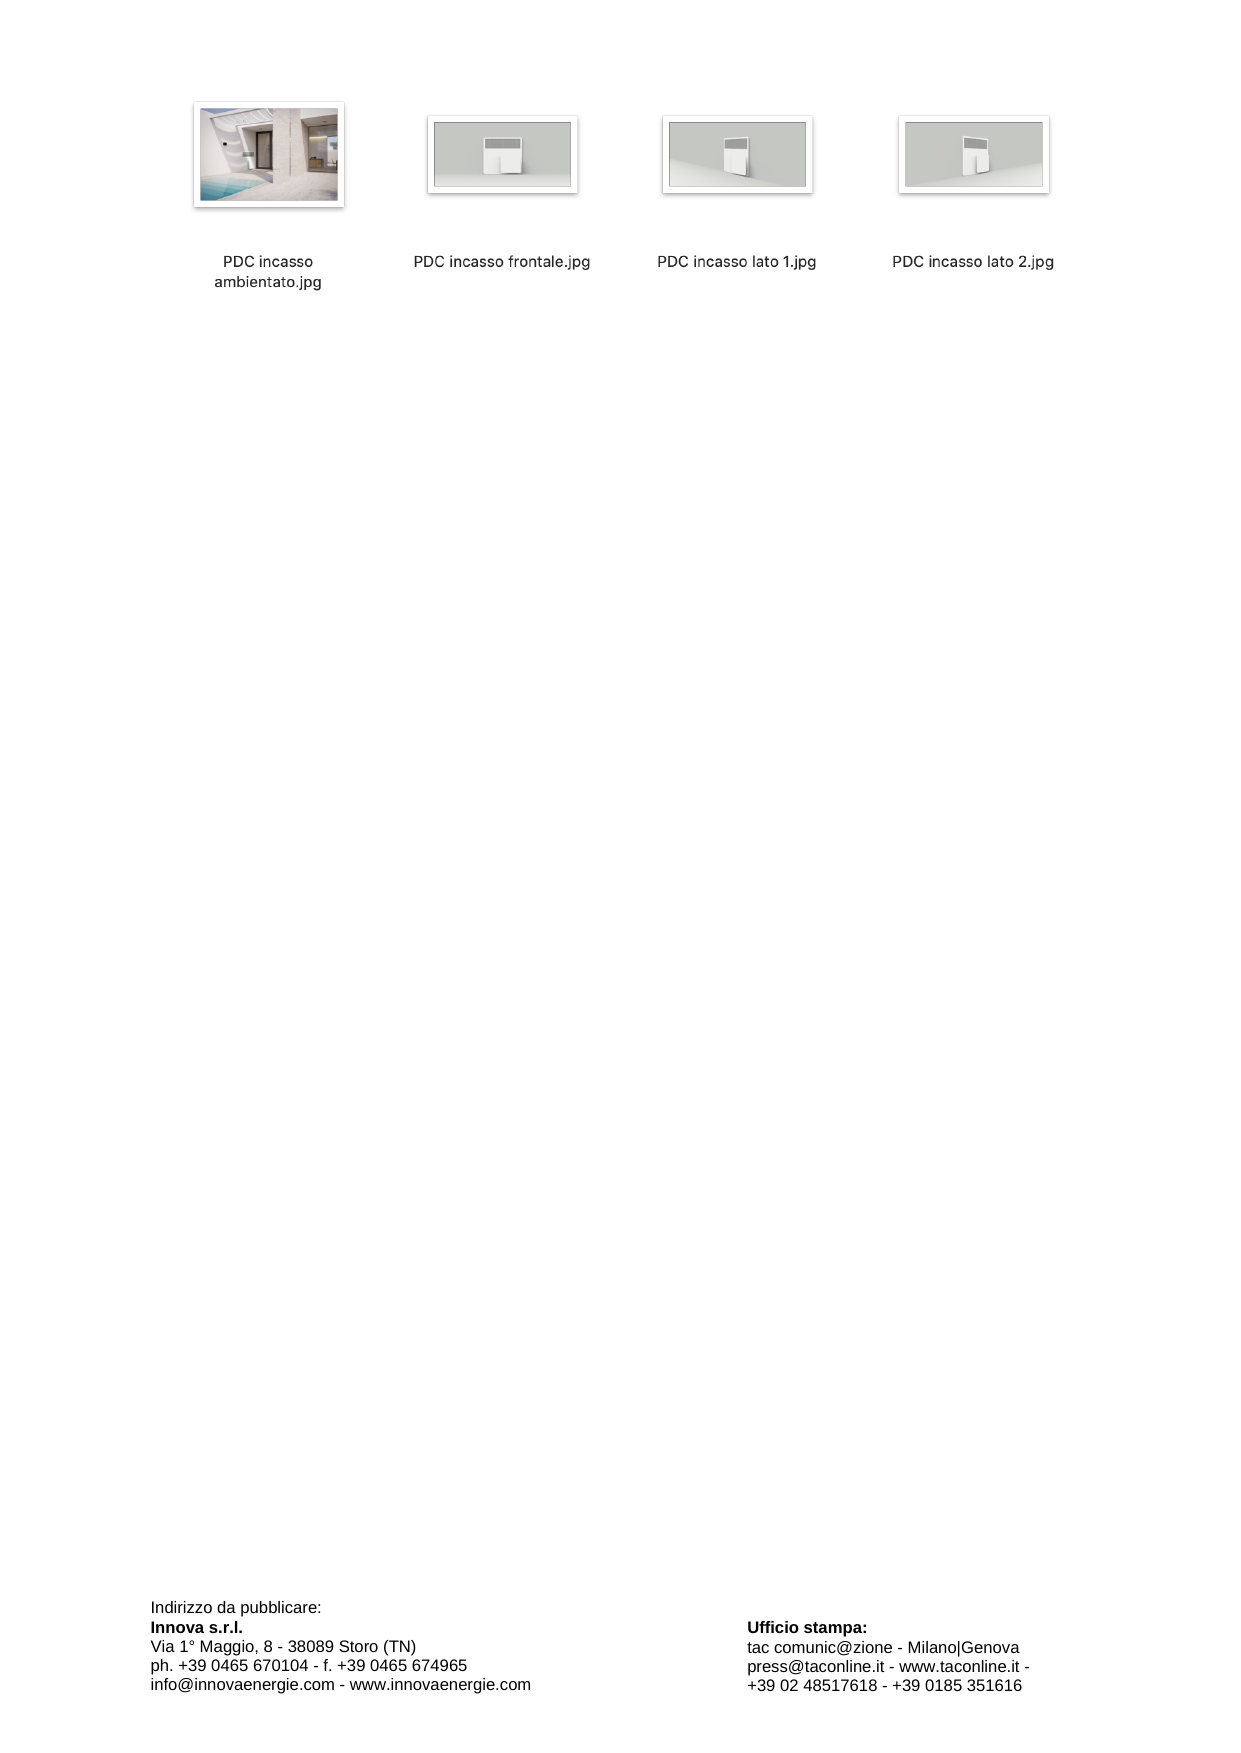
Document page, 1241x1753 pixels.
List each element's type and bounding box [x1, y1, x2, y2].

picture [162, 79, 1107, 315]
